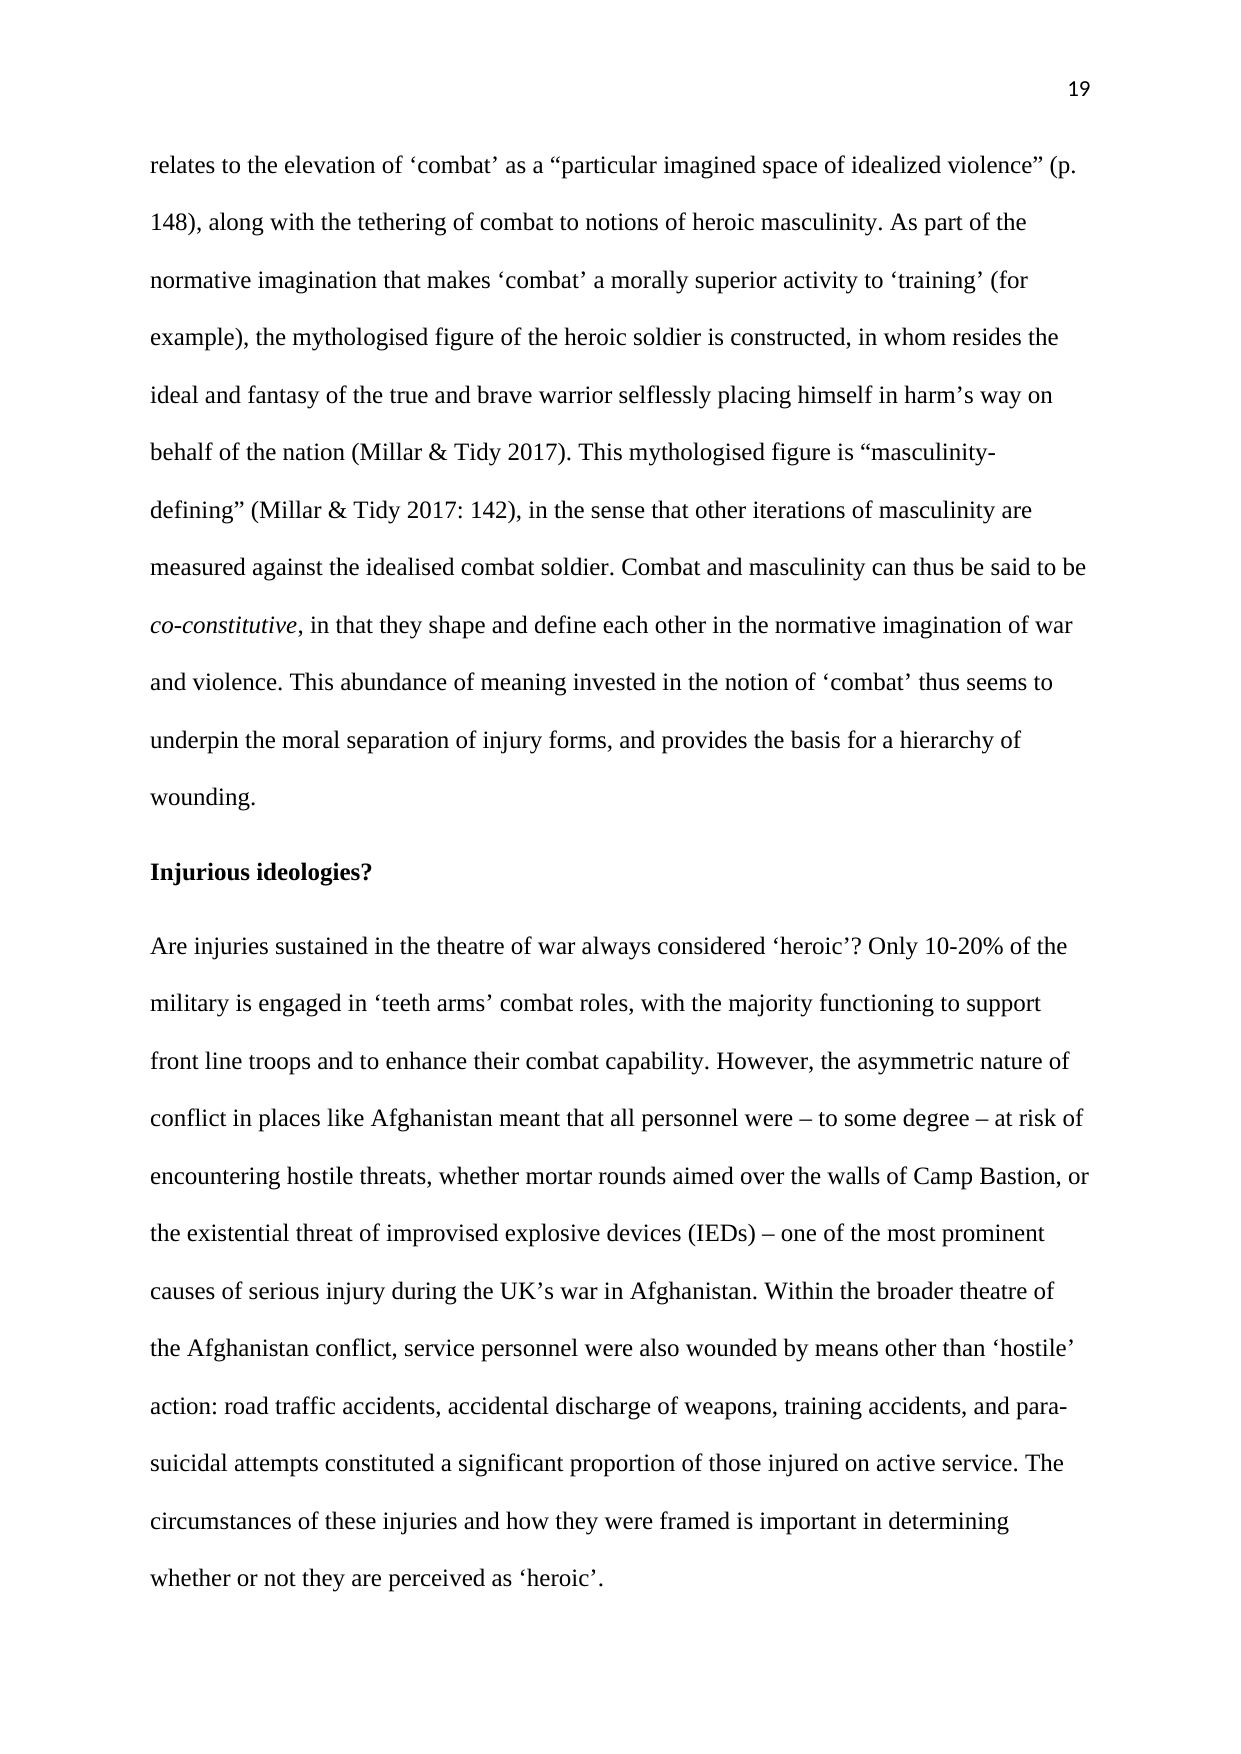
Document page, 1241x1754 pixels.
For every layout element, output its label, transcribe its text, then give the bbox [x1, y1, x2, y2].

subtitle Injurious ideologies? [150, 857, 1090, 885]
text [150, 150, 1090, 811]
text Are injuries sustained in the theatre of war always considered ‘heroic’? Only 10-20% of the military is engaged in ‘teeth arms’ combat roles, with the majority functioning to support front line troops and to enhance their combat capability. However, the asymmetric nature of conflict in places like Afghanistan meant that all personnel were – to some degree – at risk of encountering hostile threats, whether mortar rounds aimed over the walls of Camp Bastion, or the existential threat of improvised explosive devices (IEDs) – one of the most prominent causes of serious injury during the UK’s war in Afghanistan. Within the broader theatre of the Afghanistan conflict, service personnel were also wounded by means other than ‘hostile’ action: road traffic accidents, accidental discharge of weapons, training accidents, and para-suicidal attempts constituted a significant proportion of those injured on active service. The circumstances of these injuries and how they were framed is important in determining whether or not they are perceived as ‘heroic’. [150, 931, 1090, 1592]
